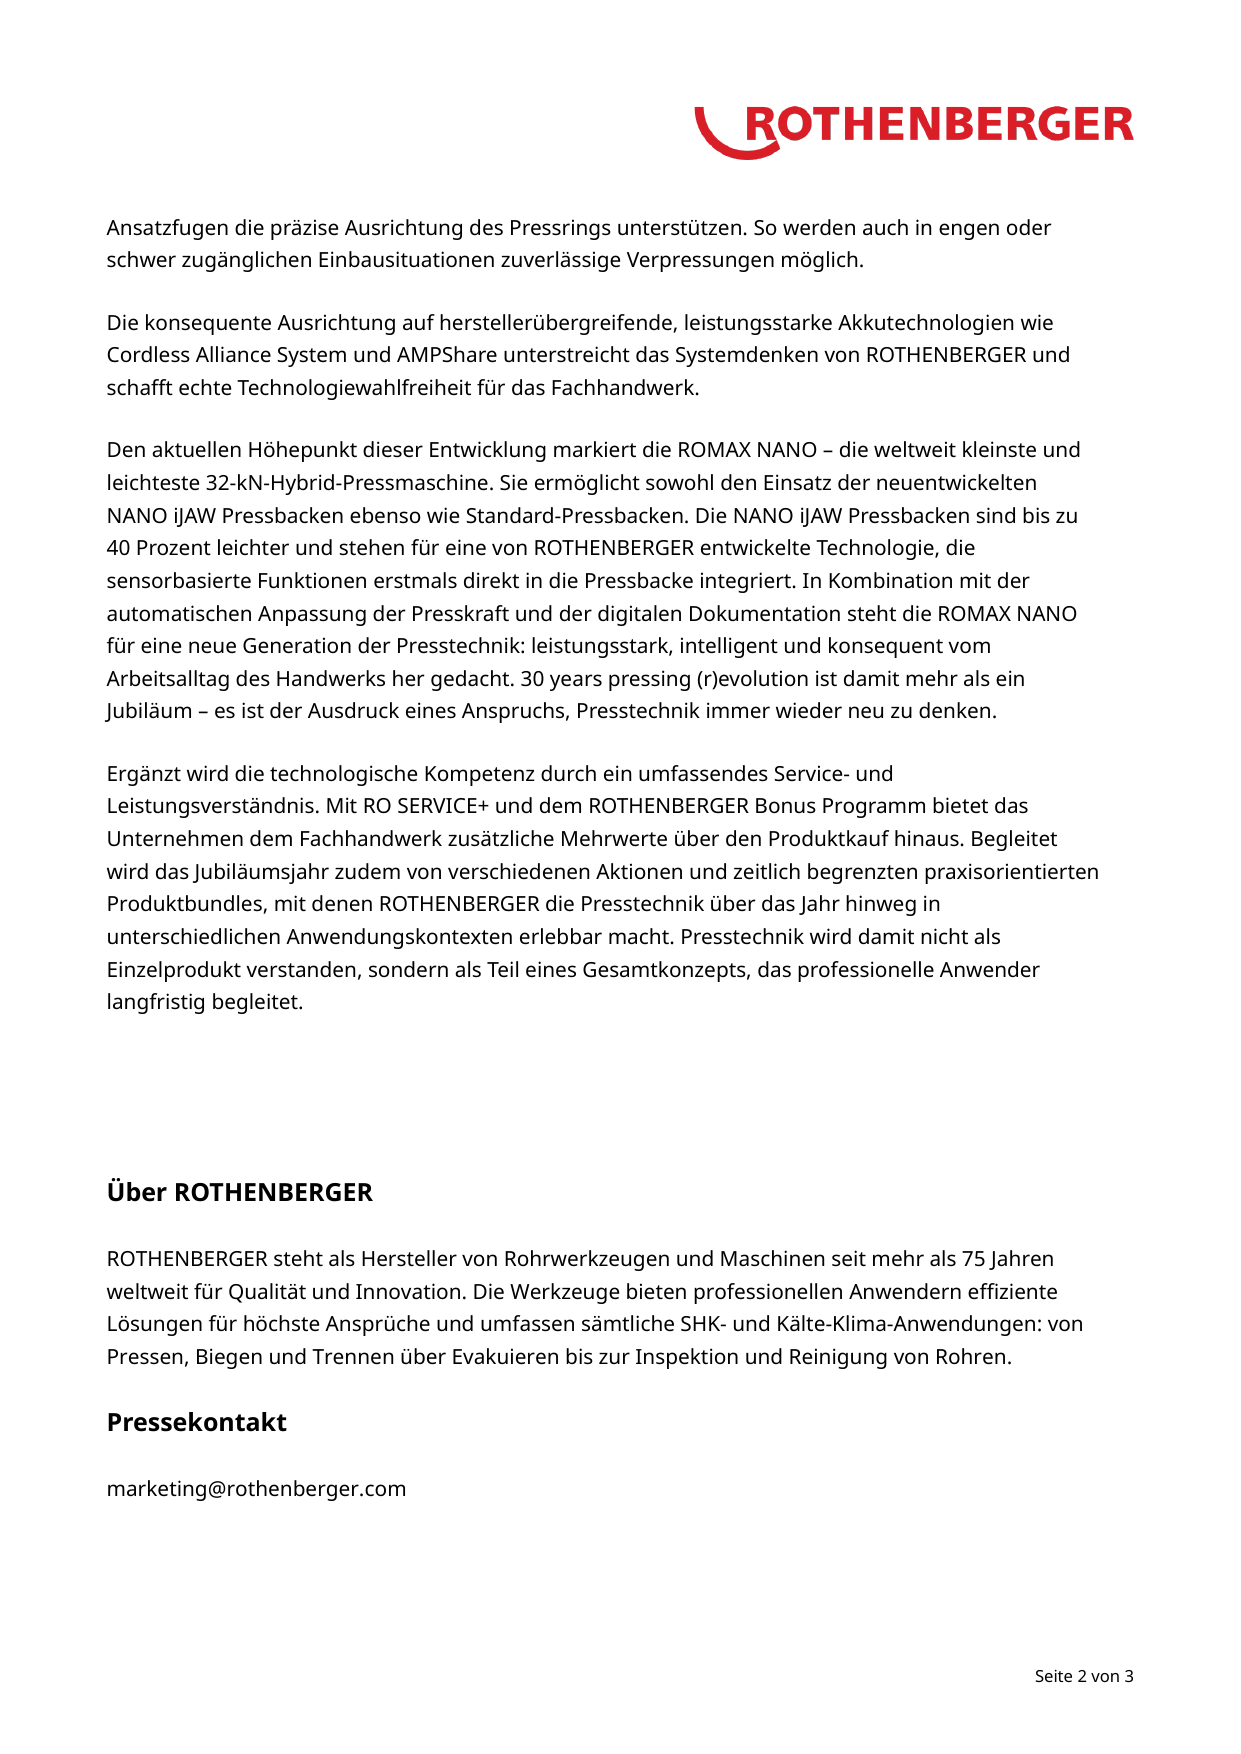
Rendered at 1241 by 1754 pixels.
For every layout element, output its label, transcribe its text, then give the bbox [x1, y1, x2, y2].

text ROTHENBERGER steht als Hersteller von Rohrwerkzeugen und Maschinen seit mehr als 75 Jahren weltweit für Qualität und Innovation. Die Werkzeuge bieten professionellen Anwendern effiziente Lösungen für höchste Ansprüche und umfassen sämtliche SHK- und Kälte-Klima-Anwendungen: von Pressen, Biegen und Trennen über Evakuieren bis zur Inspektion und Reinigung von Rohren. [106, 1244, 1134, 1371]
text marketing@rothenberger.com [106, 1474, 1134, 1502]
text Ergänzt wird die technologische Kompetenz durch ein umfassendes Service- und Leistungsverständnis. Mit RO SERVICE+ und dem ROTHENBERGER Bonus Programm bietet das Unternehmen dem Fachhandwerk zusätzliche Mehrwerte über den Produktkauf hinaus. Begleitet wird das Jubiläumsjahr zudem von verschiedenen Aktionen und zeitlich begrenzten praxisorientierten Produktbundles, mit denen ROTHENBERGER die Presstechnik über das Jahr hinweg in unterschiedlichen Anwendungskontexten erlebbar macht. Presstechnik wird damit nicht als Einzelprodukt verstanden, sondern als Teil eines Gesamtkonzepts, das professionelle Anwender langfristig begleitet. [106, 759, 1104, 1016]
text Die konsequente Ausrichtung auf herstellerübergreifende, leistungsstarke Akkutechnologien wie Cordless Alliance System und AMPShare unterstreicht das Systemdenken von ROTHENBERGER und schafft echte Technologiewahlfreiheit für das Fachhandwerk. [106, 308, 1104, 401]
text Pressekontakt [106, 1405, 1104, 1439]
text Den aktuellen Höhepunkt dieser Entwicklung markiert die ROMAX NANO – die weltweit kleinste und leichteste 32-kN-Hybrid-Pressmaschine. Sie ermöglicht sowohl den Einsatz der neuentwickelten NANO iJAW Pressbacken ebenso wie Standard-Pressbacken. Die NANO iJAW Pressbacken sind bis zu 40 Prozent leichter und stehen für eine von ROTHENBERGER entwickelte Technologie, die sensorbasierte Funktionen erstmals direkt in die Pressbacke integriert. In Kombination mit der automatischen Anpassung der Presskraft und der digitalen Dokumentation steht die ROMAX NANO für eine neue Generation der Presstechnik: leistungsstark, intelligent und konsequent vom Arbeitsalltag des Handwerks her gedacht. 30 years pressing (r)evolution ist damit mehr als ein Jubiläum – es ist der Ausdruck eines Anspruchs, Presstechnik immer wieder neu zu denken. [106, 436, 1104, 725]
picture [694, 106, 1134, 160]
text Über ROTHENBERGER [106, 1175, 1104, 1209]
